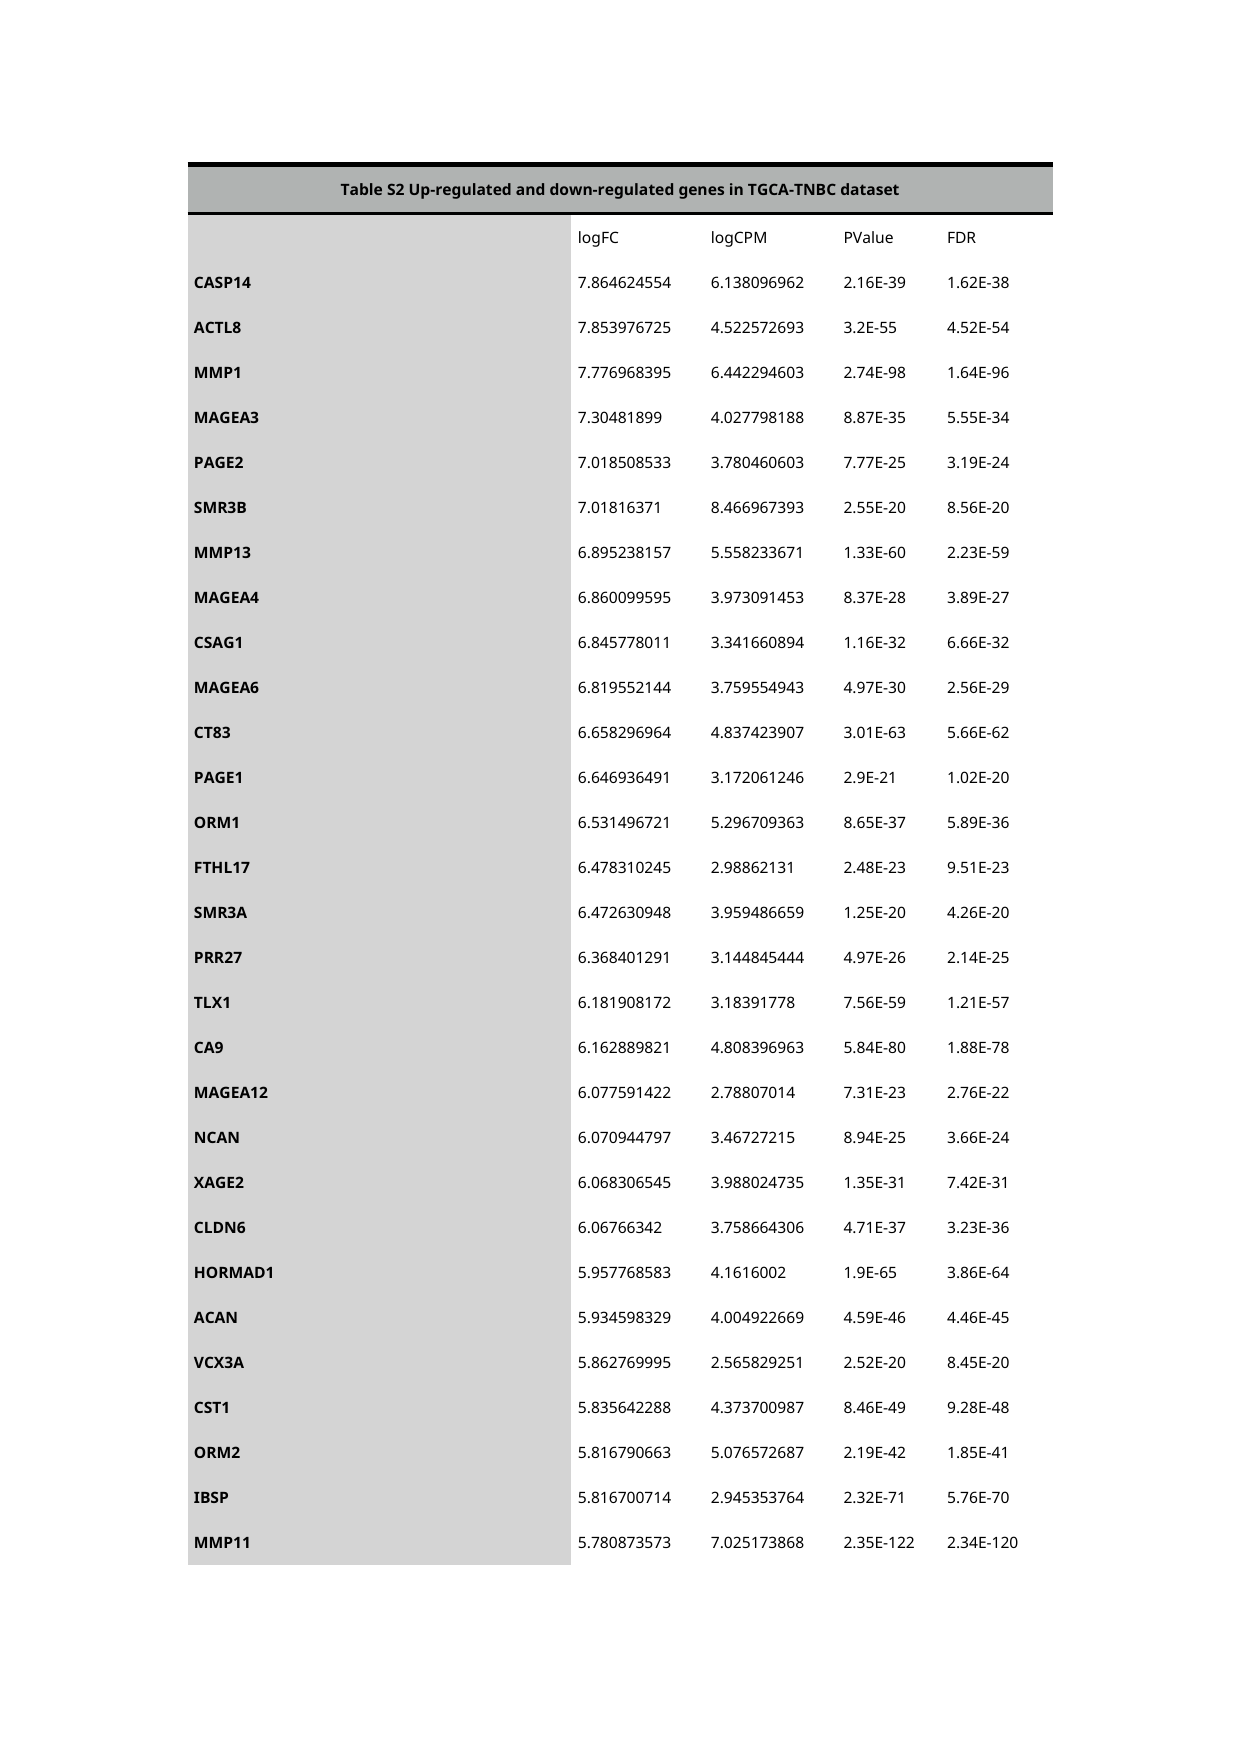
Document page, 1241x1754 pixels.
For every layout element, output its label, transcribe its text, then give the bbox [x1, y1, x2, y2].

table_cell 2.76E-22 [941, 1070, 1053, 1115]
table_cell 6.077591422 [571, 1070, 704, 1115]
table_cell FTHL17 [188, 845, 571, 890]
table_cell 2.98862131 [704, 845, 837, 890]
table_cell 5.835642288 [571, 1385, 704, 1430]
table_cell 1.02E-20 [941, 755, 1053, 800]
table_cell 4.004922669 [704, 1295, 837, 1340]
table_cell 3.2E-55 [837, 305, 941, 350]
table_cell 5.816700714 [571, 1475, 704, 1520]
table_cell 3.46727215 [704, 1115, 837, 1160]
table_cell 5.780873573 [571, 1520, 704, 1565]
table_cell 6.478310245 [571, 845, 704, 890]
table_cell 2.34E-120 [941, 1520, 1053, 1565]
table_cell 5.296709363 [704, 800, 837, 845]
table_cell NCAN [188, 1115, 571, 1160]
table_cell 3.86E-64 [941, 1250, 1053, 1295]
table_cell 6.06766342 [571, 1205, 704, 1250]
table_cell IBSP [188, 1475, 571, 1520]
table_cell 6.658296964 [571, 710, 704, 755]
table_cell 3.759554943 [704, 665, 837, 710]
table_cell MMP13 [188, 530, 571, 575]
table_cell PAGE1 [188, 755, 571, 800]
table_cell 8.46E-49 [837, 1385, 941, 1430]
table_cell 8.37E-28 [837, 575, 941, 620]
table_cell 7.776968395 [571, 350, 704, 395]
table_cell 8.45E-20 [941, 1340, 1053, 1385]
table_cell 3.988024735 [704, 1160, 837, 1205]
table_cell 8.94E-25 [837, 1115, 941, 1160]
table_cell 2.74E-98 [837, 350, 941, 395]
table_cell MAGEA3 [188, 395, 571, 440]
table_cell ORM1 [188, 800, 571, 845]
table_cell 6.472630948 [571, 890, 704, 935]
table_cell MMP1 [188, 350, 571, 395]
table_cell logCPM [704, 215, 837, 260]
table_cell MAGEA12 [188, 1070, 571, 1115]
table_cell 4.26E-20 [941, 890, 1053, 935]
table_cell 3.973091453 [704, 575, 837, 620]
table_cell 2.55E-20 [837, 485, 941, 530]
table_cell 2.14E-25 [941, 935, 1053, 980]
table_cell 3.89E-27 [941, 575, 1053, 620]
table_cell 1.25E-20 [837, 890, 941, 935]
table_cell CSAG1 [188, 620, 571, 665]
table_cell 4.837423907 [704, 710, 837, 755]
table_cell 6.181908172 [571, 980, 704, 1025]
table_cell 7.01816371 [571, 485, 704, 530]
table_cell 1.16E-32 [837, 620, 941, 665]
table_cell 6.845778011 [571, 620, 704, 665]
table_cell 5.89E-36 [941, 800, 1053, 845]
table_cell 2.35E-122 [837, 1520, 941, 1565]
table_cell 6.819552144 [571, 665, 704, 710]
table_cell 1.64E-96 [941, 350, 1053, 395]
table_cell 6.442294603 [704, 350, 837, 395]
table_cell 3.66E-24 [941, 1115, 1053, 1160]
table_cell 1.35E-31 [837, 1160, 941, 1205]
table_cell VCX3A [188, 1340, 571, 1385]
table_cell 2.23E-59 [941, 530, 1053, 575]
table_cell 7.853976725 [571, 305, 704, 350]
table_cell 2.945353764 [704, 1475, 837, 1520]
table_cell 3.23E-36 [941, 1205, 1053, 1250]
table_cell 1.9E-65 [837, 1250, 941, 1295]
table_cell 2.19E-42 [837, 1430, 941, 1475]
table_cell FDR [941, 215, 1053, 260]
table_cell SMR3A [188, 890, 571, 935]
table_cell 8.65E-37 [837, 800, 941, 845]
table_cell 3.172061246 [704, 755, 837, 800]
table_cell MAGEA6 [188, 665, 571, 710]
table_header Table S2 Up-regulated and down-regulated genes in TGCA-TNBC dataset [188, 167, 1053, 212]
table_cell 7.31E-23 [837, 1070, 941, 1115]
table_cell 7.77E-25 [837, 440, 941, 485]
table_cell 6.070944797 [571, 1115, 704, 1160]
table_cell 8.56E-20 [941, 485, 1053, 530]
table_cell XAGE2 [188, 1160, 571, 1205]
table_cell MAGEA4 [188, 575, 571, 620]
table_cell 7.56E-59 [837, 980, 941, 1025]
table_cell CASP14 [188, 260, 571, 305]
table_cell ACTL8 [188, 305, 571, 350]
table_cell 5.84E-80 [837, 1025, 941, 1070]
table_cell 1.62E-38 [941, 260, 1053, 305]
table_cell MMP11 [188, 1520, 571, 1565]
table_cell CST1 [188, 1385, 571, 1430]
table_cell 8.466967393 [704, 485, 837, 530]
table_cell 4.52E-54 [941, 305, 1053, 350]
table_cell 5.934598329 [571, 1295, 704, 1340]
table_cell logFC [571, 215, 704, 260]
table_cell 2.56E-29 [941, 665, 1053, 710]
table_cell 5.66E-62 [941, 710, 1053, 755]
table_cell 3.144845444 [704, 935, 837, 980]
table_cell 5.76E-70 [941, 1475, 1053, 1520]
table_cell 2.9E-21 [837, 755, 941, 800]
table_cell 4.71E-37 [837, 1205, 941, 1250]
table_cell [188, 215, 571, 260]
table_cell 6.138096962 [704, 260, 837, 305]
table_cell 4.1616002 [704, 1250, 837, 1295]
table_cell 6.162889821 [571, 1025, 704, 1070]
table_cell TLX1 [188, 980, 571, 1025]
table_cell 6.895238157 [571, 530, 704, 575]
table_cell 3.341660894 [704, 620, 837, 665]
table_cell PAGE2 [188, 440, 571, 485]
table_cell 3.18391778 [704, 980, 837, 1025]
table_cell 1.33E-60 [837, 530, 941, 575]
table_cell 4.97E-26 [837, 935, 941, 980]
table_cell 7.025173868 [704, 1520, 837, 1565]
table_cell HORMAD1 [188, 1250, 571, 1295]
table_cell 6.368401291 [571, 935, 704, 980]
table_cell 2.565829251 [704, 1340, 837, 1385]
table_cell CLDN6 [188, 1205, 571, 1250]
table_cell 2.32E-71 [837, 1475, 941, 1520]
table_cell 4.027798188 [704, 395, 837, 440]
table_cell 3.01E-63 [837, 710, 941, 755]
table_cell 6.531496721 [571, 800, 704, 845]
table_cell SMR3B [188, 485, 571, 530]
table_cell 4.373700987 [704, 1385, 837, 1430]
table_cell PValue [837, 215, 941, 260]
table_cell 7.864624554 [571, 260, 704, 305]
table_cell 1.21E-57 [941, 980, 1053, 1025]
table_cell ORM2 [188, 1430, 571, 1475]
table_cell 7.018508533 [571, 440, 704, 485]
table_cell CT83 [188, 710, 571, 755]
table_cell 9.51E-23 [941, 845, 1053, 890]
table_cell 4.808396963 [704, 1025, 837, 1070]
table_cell 1.88E-78 [941, 1025, 1053, 1070]
table_cell 7.42E-31 [941, 1160, 1053, 1205]
table_cell 3.758664306 [704, 1205, 837, 1250]
table_cell 5.957768583 [571, 1250, 704, 1295]
table_cell 6.66E-32 [941, 620, 1053, 665]
table_cell 5.55E-34 [941, 395, 1053, 440]
table_cell 6.646936491 [571, 755, 704, 800]
table_cell 4.97E-30 [837, 665, 941, 710]
table_cell 1.85E-41 [941, 1430, 1053, 1475]
table_cell 3.19E-24 [941, 440, 1053, 485]
table_cell 5.076572687 [704, 1430, 837, 1475]
table_cell 9.28E-48 [941, 1385, 1053, 1430]
table_cell CA9 [188, 1025, 571, 1070]
table_cell 5.862769995 [571, 1340, 704, 1385]
table_cell 2.52E-20 [837, 1340, 941, 1385]
table_cell 8.87E-35 [837, 395, 941, 440]
table_cell ACAN [188, 1295, 571, 1340]
table_cell 6.068306545 [571, 1160, 704, 1205]
table_cell PRR27 [188, 935, 571, 980]
table_cell 4.522572693 [704, 305, 837, 350]
table_cell 5.558233671 [704, 530, 837, 575]
table_cell 4.59E-46 [837, 1295, 941, 1340]
table_cell 3.780460603 [704, 440, 837, 485]
table_cell 5.816790663 [571, 1430, 704, 1475]
table_cell 2.78807014 [704, 1070, 837, 1115]
table_cell 4.46E-45 [941, 1295, 1053, 1340]
table_cell 6.860099595 [571, 575, 704, 620]
table_cell 7.30481899 [571, 395, 704, 440]
table_cell 2.48E-23 [837, 845, 941, 890]
table_cell 3.959486659 [704, 890, 837, 935]
table_cell 2.16E-39 [837, 260, 941, 305]
